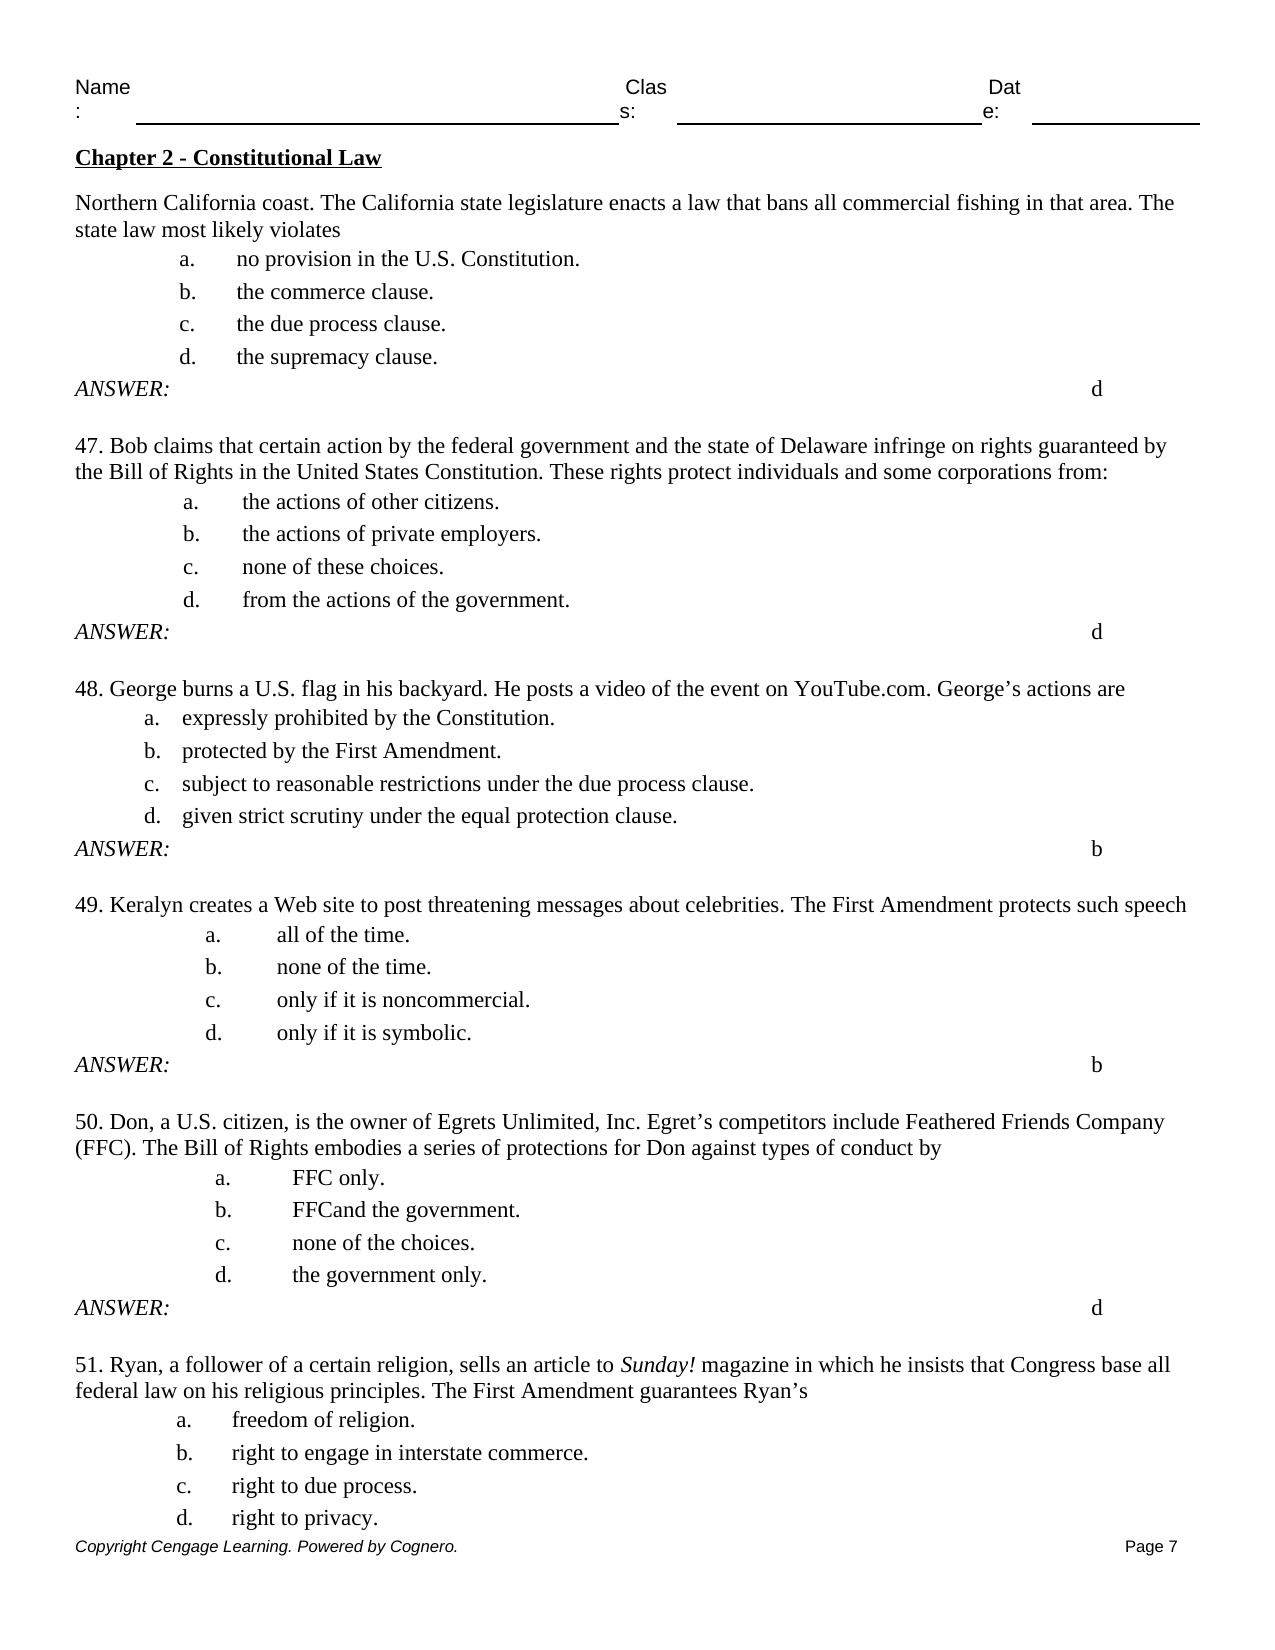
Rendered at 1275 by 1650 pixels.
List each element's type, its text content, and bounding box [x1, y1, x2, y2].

table_header 50. ​Don, a U.S. citizen, is the owner of Egrets Unlimited, Inc. Egret’s competitors include Feathered Friends Company (FFC). The Bill of Rights embodies a series of protections for Don against types of conduct by [75, 1108, 1200, 1324]
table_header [75, 189, 1200, 405]
table_header 47. Bob claims that certain action by the federal government and the state of Delaware infringe on rights guaranteed by the Bill of Rights in the United States Constitution. These rights protect individuals and some corporations from: [75, 432, 1200, 648]
table_header 48. ​George burns a U.S. flag in his backyard. He posts a video of the event on YouTube.com. George’s actions are [75, 675, 1200, 864]
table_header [75, 1351, 1200, 1534]
table_header 49. Keralyn creates a Web site to post threatening messages about celebrities. The First Amendment protects such speech [75, 891, 1200, 1081]
